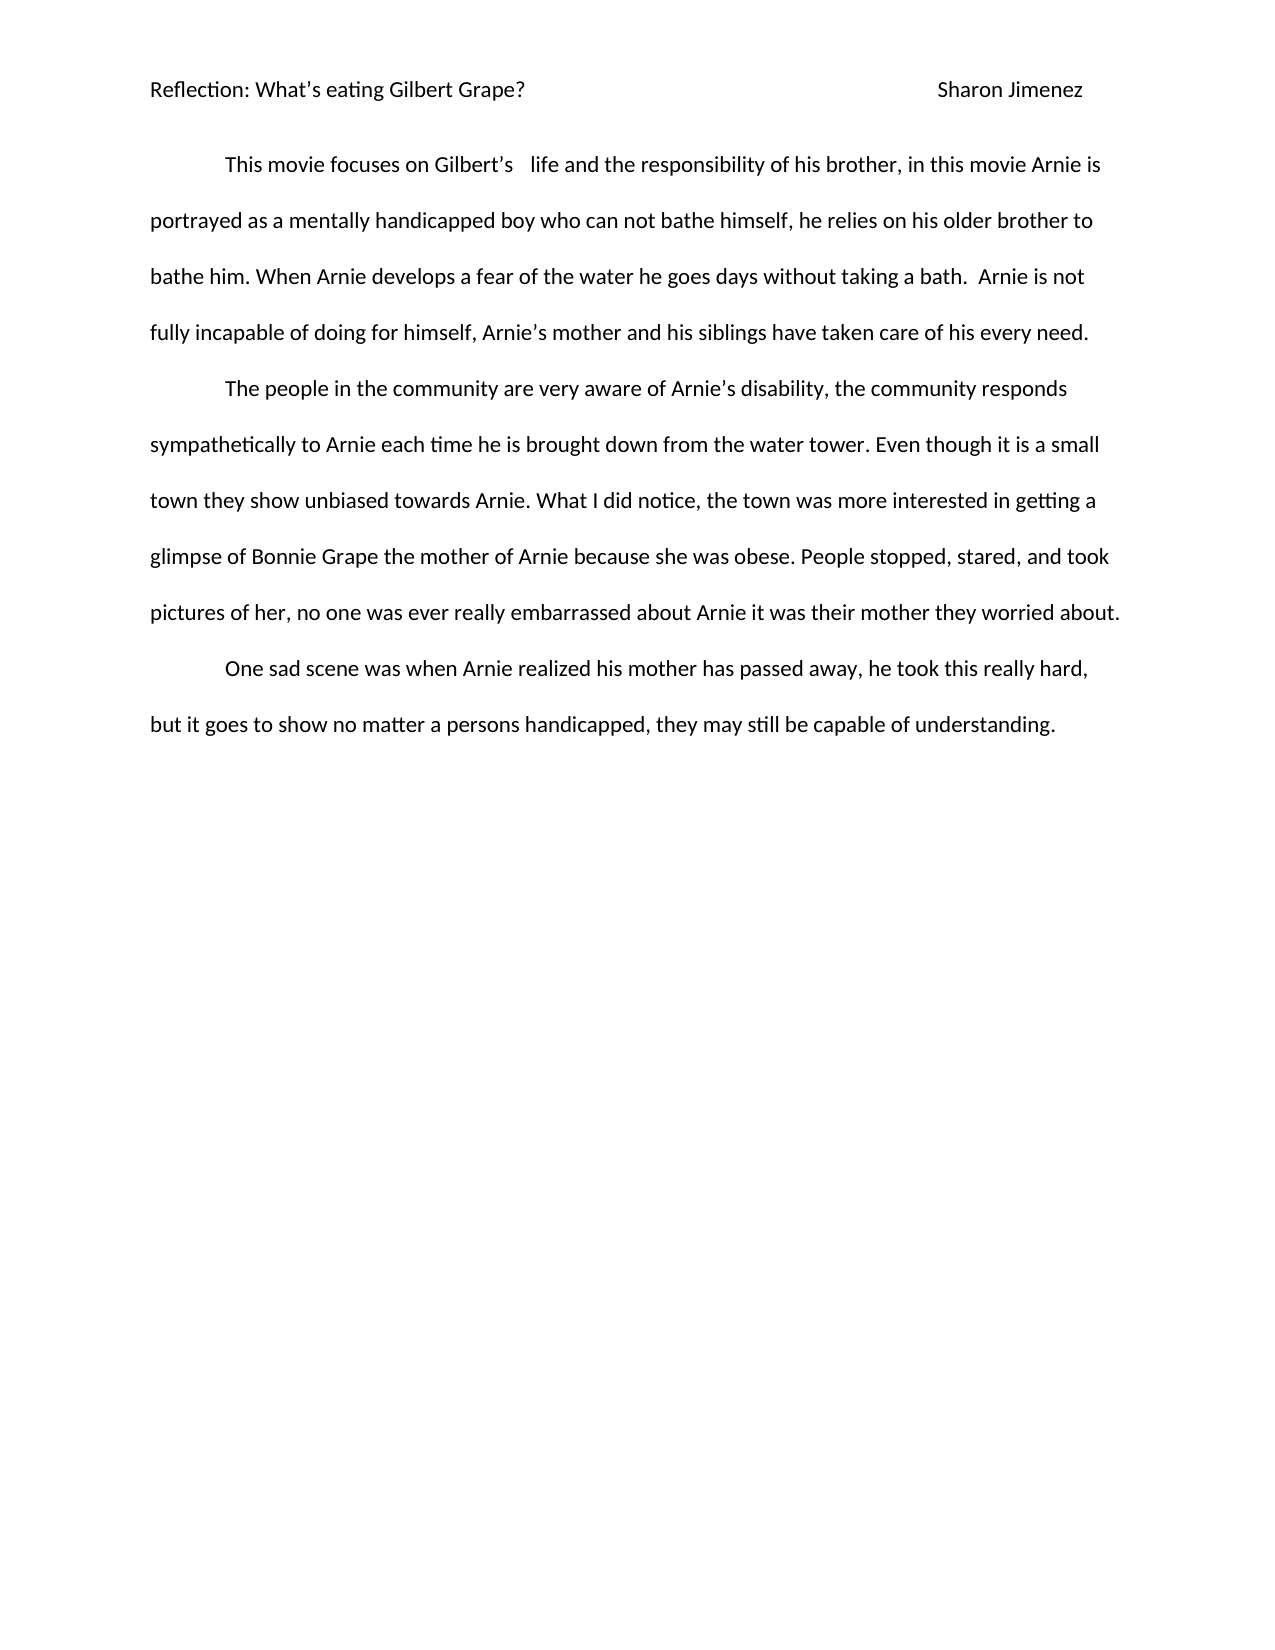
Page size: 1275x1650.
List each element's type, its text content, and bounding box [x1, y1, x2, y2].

text This movie focuses on Gilbert’s life and the responsibility of his brother, in this movie Arnie is portrayed as a mentally handicapped boy who can not bathe himself, he relies on his older brother to bathe him. When Arnie develops a fear of the water he goes days without taking a bath. Arnie is not fully incapable of doing for himself, Arnie’s mother and his siblings have taken care of his every need. [150, 150, 1125, 346]
text The people in the community are very aware of Arnie’s disability, the community responds sympathetically to Arnie each time he is brought down from the water tower. Even though it is a small town they show unbiased towards Arnie. What I did notice, the town was more interested in getting a glimpse of Bonnie Grape the mother of Arnie because she was obese. People stopped, stared, and took pictures of her, no one was ever really embarrassed about Arnie it was their mother they worried about. [150, 374, 1125, 626]
text One sad scene was when Arnie realized his mother has passed away, he took this really hard, but it goes to show no matter a persons handicapped, they may still be capable of understanding. [150, 654, 1125, 738]
